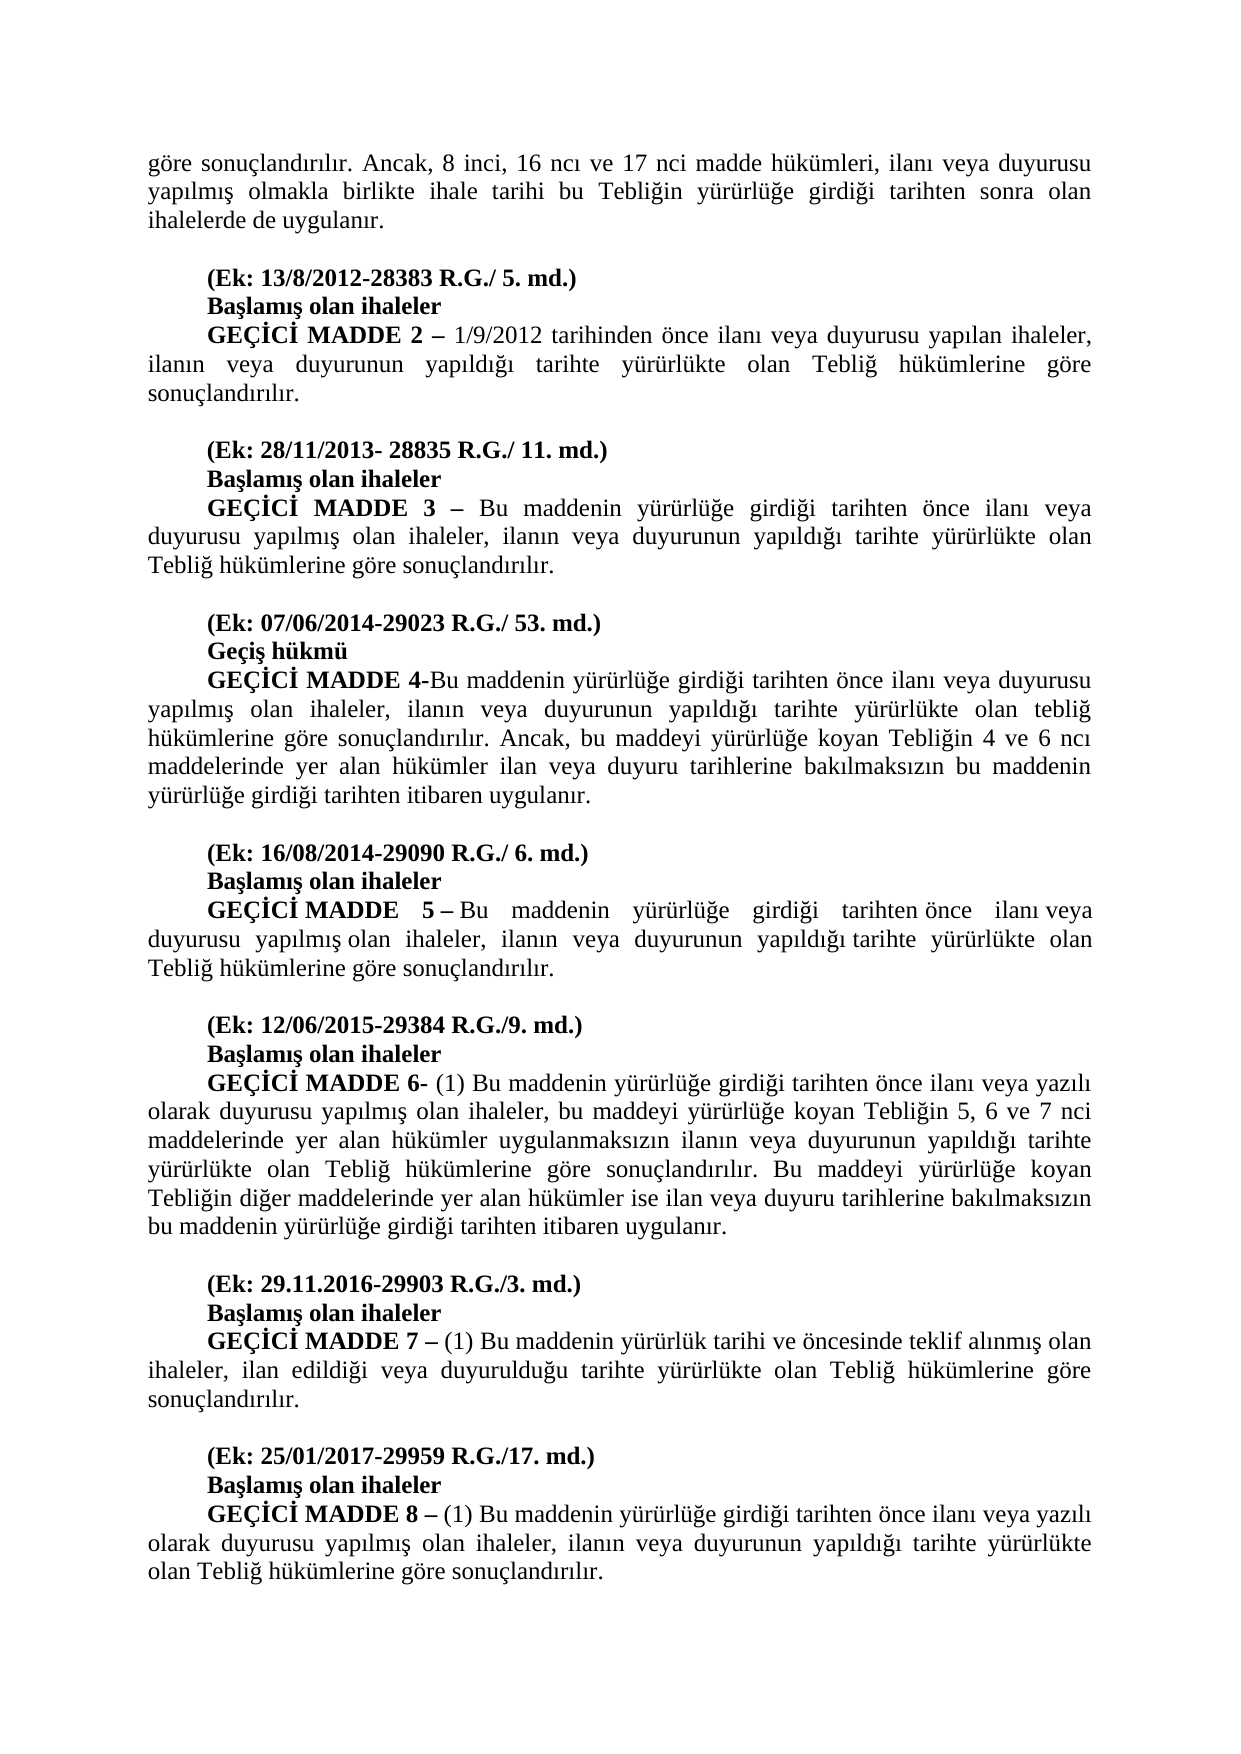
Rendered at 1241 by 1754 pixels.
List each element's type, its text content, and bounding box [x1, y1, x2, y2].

text (Ek: 07/06/2014-29023 R.G./ 53. md.) [148, 608, 1092, 636]
text (Ek: 25/01/2017-29959 R.G./17. md.) [148, 1441, 1092, 1470]
text Başlamış olan ihaleler [148, 291, 1092, 320]
text (Ek: 28/11/2013- 28835 R.G./ 11. md.) [148, 435, 1092, 464]
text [148, 148, 1092, 234]
text (Ek: 13/8/2012-28383 R.G./ 5. md.) [148, 263, 1092, 291]
text Başlamış olan ihaleler [148, 1039, 1092, 1068]
text Başlamış olan ihaleler [148, 1298, 1092, 1326]
text GEÇİCİ MADDE 2 – 1/9/2012 tarihinden önce ilanı veya duyurusu yapılan ihaleler, ilanın veya duyurunun yapıldığı tarihte yürürlükte olan Tebliğ hükümlerine göre sonuçlandırılır. [148, 320, 1092, 406]
text Başlamış olan ihaleler [148, 1470, 1092, 1499]
text GEÇİCİ MADDE 7 – (1) Bu maddenin yürürlük tarihi ve öncesinde teklif alınmış olan ihaleler, ilan edildiği veya duyurulduğu tarihte yürürlükte olan Tebliğ hükümlerine göre sonuçlandırılır. [148, 1326, 1092, 1413]
text (Ek: 29.11.2016-29903 R.G./3. md.) [148, 1269, 1092, 1298]
text GEÇİCİ MADDE 5 – Bu maddenin yürürlüğe girdiği tarihten önce ilanı veya duyurusu yapılmış olan ihaleler, ilanın veya duyurunun yapıldığı tarihte yürürlükte olan Tebliğ hükümlerine göre sonuçlandırılır. [148, 895, 1092, 981]
text Başlamış olan ihaleler [148, 866, 1092, 895]
text Başlamış olan ihaleler [148, 464, 1092, 493]
text (Ek: 12/06/2015-29384 R.G./9. md.) [148, 1010, 1092, 1039]
text Geçiş hükmü [148, 636, 1092, 665]
text GEÇİCİ MADDE 4-Bu maddenin yürürlüğe girdiği tarihten önce ilanı veya duyurusu yapılmış olan ihaleler, ilanın veya duyurunun yapıldığı tarihte yürürlükte olan tebliğ hükümlerine göre sonuçlandırılır. Ancak, bu maddeyi yürürlüğe koyan Tebliğin 4 ve 6 ncı maddelerinde yer alan hükümler ilan veya duyuru tarihlerine bakılmaksızın bu maddenin yürürlüğe girdiği tarihten itibaren uygulanır. [148, 665, 1092, 809]
text GEÇİCİ MADDE 6- (1) Bu maddenin yürürlüğe girdiği tarihten önce ilanı veya yazılı olarak duyurusu yapılmış olan ihaleler, bu maddeyi yürürlüğe koyan Tebliğin 5, 6 ve 7 nci maddelerinde yer alan hükümler uygulanmaksızın ilanın veya duyurunun yapıldığı tarihte yürürlükte olan Tebliğ hükümlerine göre sonuçlandırılır. Bu maddeyi yürürlüğe koyan Tebliğin diğer maddelerinde yer alan hükümler ise ilan veya duyuru tarihlerine bakılmaksızın bu maddenin yürürlüğe girdiği tarihten itibaren uygulanır. [148, 1068, 1092, 1240]
text GEÇİCİ MADDE 8 – (1) Bu maddenin yürürlüğe girdiği tarihten önce ilanı veya yazılı olarak duyurusu yapılmış olan ihaleler, ilanın veya duyurunun yapıldığı tarihte yürürlükte olan Tebliğ hükümlerine göre sonuçlandırılır. [148, 1499, 1092, 1585]
text (Ek: 16/08/2014-29090 R.G./ 6. md.) [148, 838, 1092, 866]
text GEÇİCİ MADDE 3 – Bu maddenin yürürlüğe girdiği tarihten önce ilanı veya duyurusu yapılmış olan ihaleler, ilanın veya duyurunun yapıldığı tarihte yürürlükte olan Tebliğ hükümlerine göre sonuçlandırılır. [148, 493, 1092, 579]
